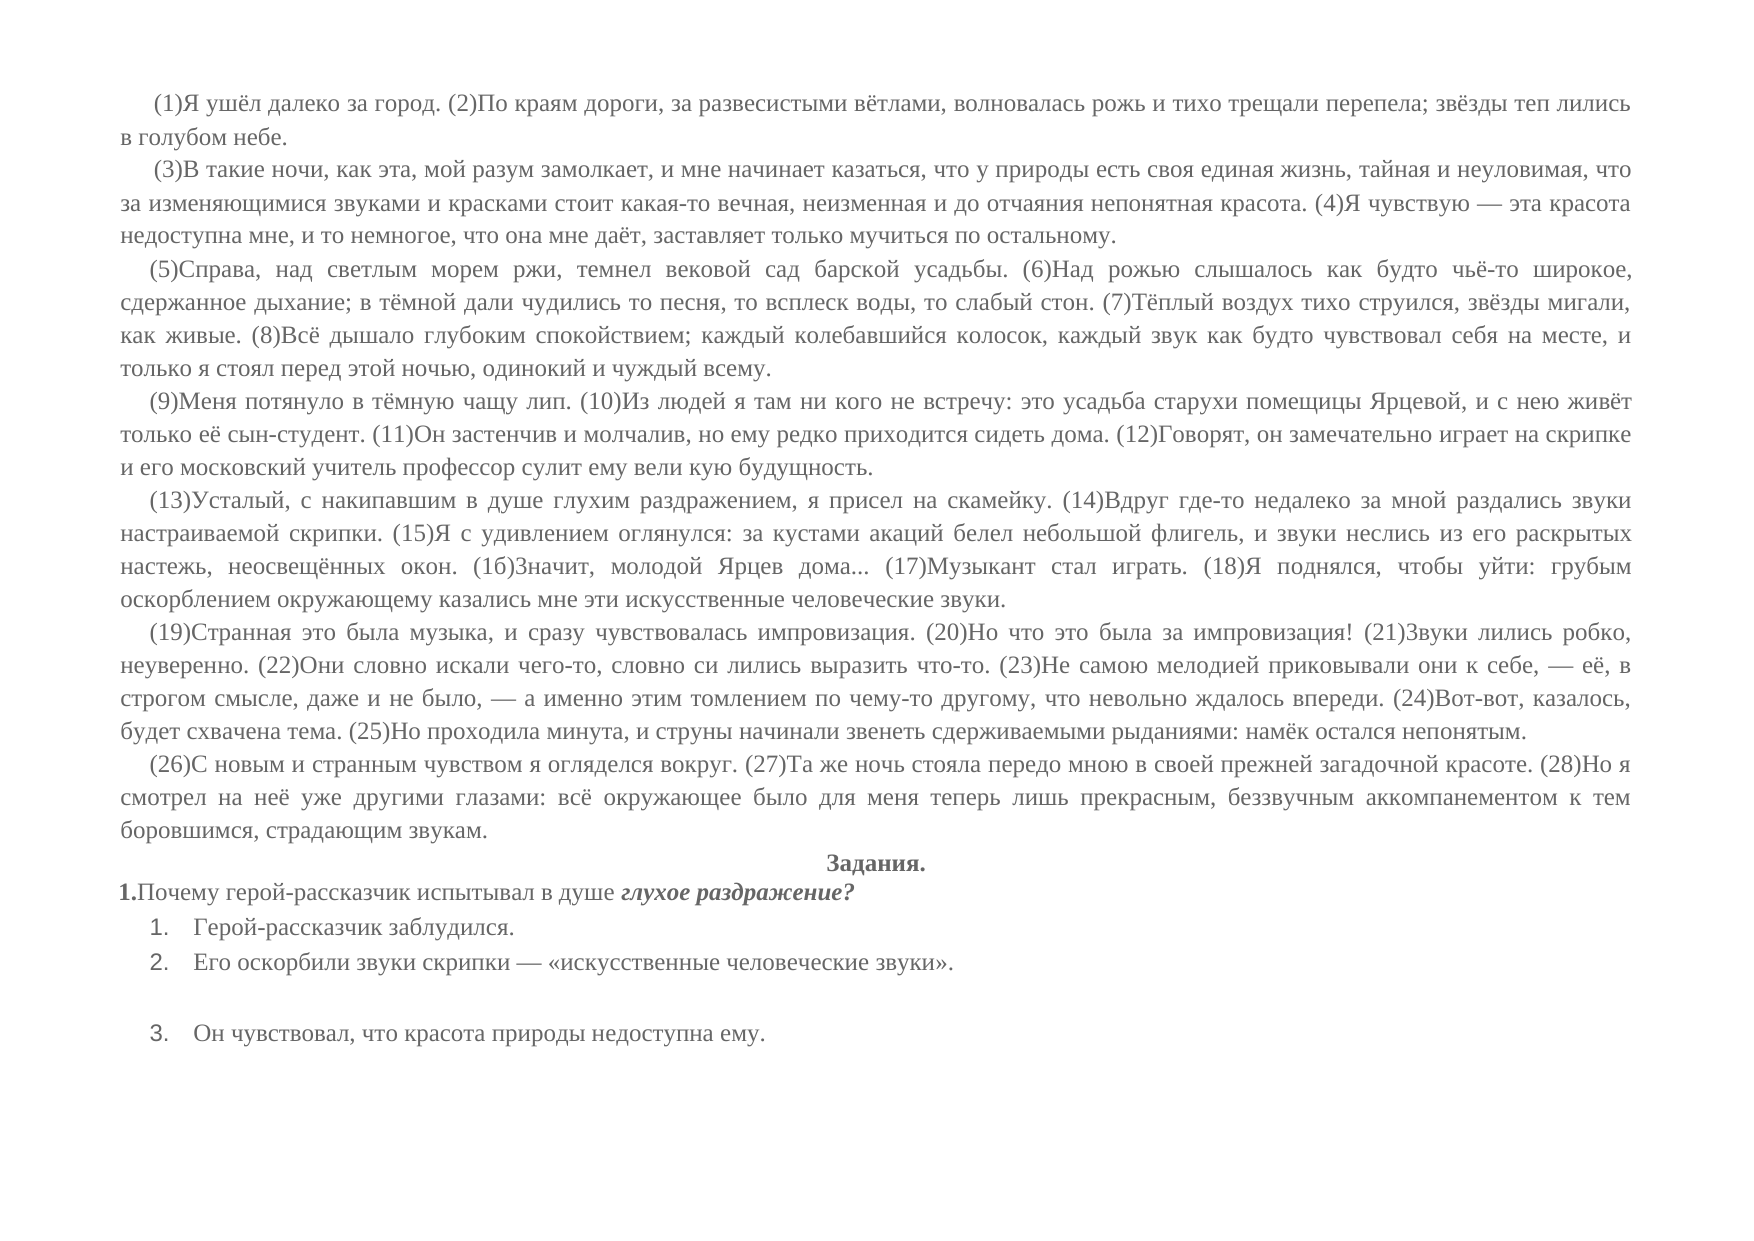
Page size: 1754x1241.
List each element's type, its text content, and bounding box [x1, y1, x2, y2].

list Его оскорбили звуки скрипки — «искусственные человеческие звуки». [120, 941, 1636, 976]
list Герой-рассказчик заблудился. [120, 906, 1636, 941]
text 1.Почему герой-рассказчик испытывал в душе глухое раздражение? [118, 877, 1634, 906]
text (3)В такие ночи, как эта, мой разум замолкает, и мне начинает казаться, что у природы есть своя единая жизнь, тайная и неуловимая, что за изменяющимися звуками и красками стоит какая-то вечная, неизменная и до отчаяния непонятная красота. (4)Я чувствую — эта красота недоступна мне, и то немногое, что она мне даёт, заставляет только мучиться по остальному. [120, 154, 1634, 249]
text (9)Меня потянуло в тёмную чащу лип. (10)Из людей я там ни кого не встречу: это усадьба старухи помещицы Ярцевой, и с нею живёт только её сын-студент. (11)Он застенчив и молчалив, но ему редко приходится сидеть дома. (12)Говорят, он замечательно играет на скрипке и его московский учитель профессор сулит ему вели кую будущность. [120, 386, 1634, 481]
text (1)Я ушёл далеко за город. (2)По краям дороги, за развесистыми вётлами, волновалась рожь и тихо трещали перепела; звёзды теп лились в голубом небе. [120, 88, 1634, 150]
text (26)С новым и странным чувством я огляделся вокруг. (27)Та же ночь стояла передо мною в своей прежней загадочной красоте. (28)Но я смотрел на неё уже другими глазами: всё окружающее было для меня теперь лишь прекрасным, беззвучным аккомпанементом к тем боровшимся, страдающим звукам. [120, 749, 1634, 844]
list Он чувствовал, что красота природы недоступна ему. [120, 1011, 1636, 1046]
text (19)Странная это была музыка, и сразу чувствовалась импровизация. (20)Но что это была за импровизация! (21)3вуки лились робко, неуверенно. (22)Они словно искали чего-то, словно си лились выразить что-то. (23)Не самою мелодией приковывали они к себе, — её, в строгом смысле, даже и не было, — а именно этим томлением по чему-то другому, что невольно ждалось впереди. (24)Вот-вот, казалось, будет схвачена тема. (25)Но проходила минута, и струны начинали звенеть сдерживаемыми рыданиями: намёк остался непонятым. [120, 617, 1634, 745]
text (5)Справа, над светлым морем ржи, темнел вековой сад барской усадьбы. (6)Над рожью слышалось как будто чьё-то широкое, сдержанное дыхание; в тёмной дали чудились то песня, то всплеск воды, то слабый стон. (7)Тёплый воздух тихо струился, звёзды мигали, как живые. (8)Всё дышало глубоким спокойствием; каждый колебавшийся колосок, каждый звук как будто чувствовал себя на месте, и только я стоял перед этой ночью, одинокий и чуждый всему. [120, 254, 1634, 381]
text (13)Усталый, с накипавшим в душе глухим раздражением, я присел на скамейку. (14)Вдруг где-то недалеко за мной раздались звуки настраиваемой скрипки. (15)Я с удивлением оглянулся: за кустами акаций белел небольшой флигель, и звуки неслись из его раскрытых настежь, неосвещённых окон. (1б)3начит, молодой Ярцев дома... (17)Музыкант стал играть. (18)Я поднялся, чтобы уйти: грубым оскорблением окружающему казались мне эти искусственные человеческие звуки. [120, 485, 1634, 613]
text Задания. [118, 848, 1634, 877]
